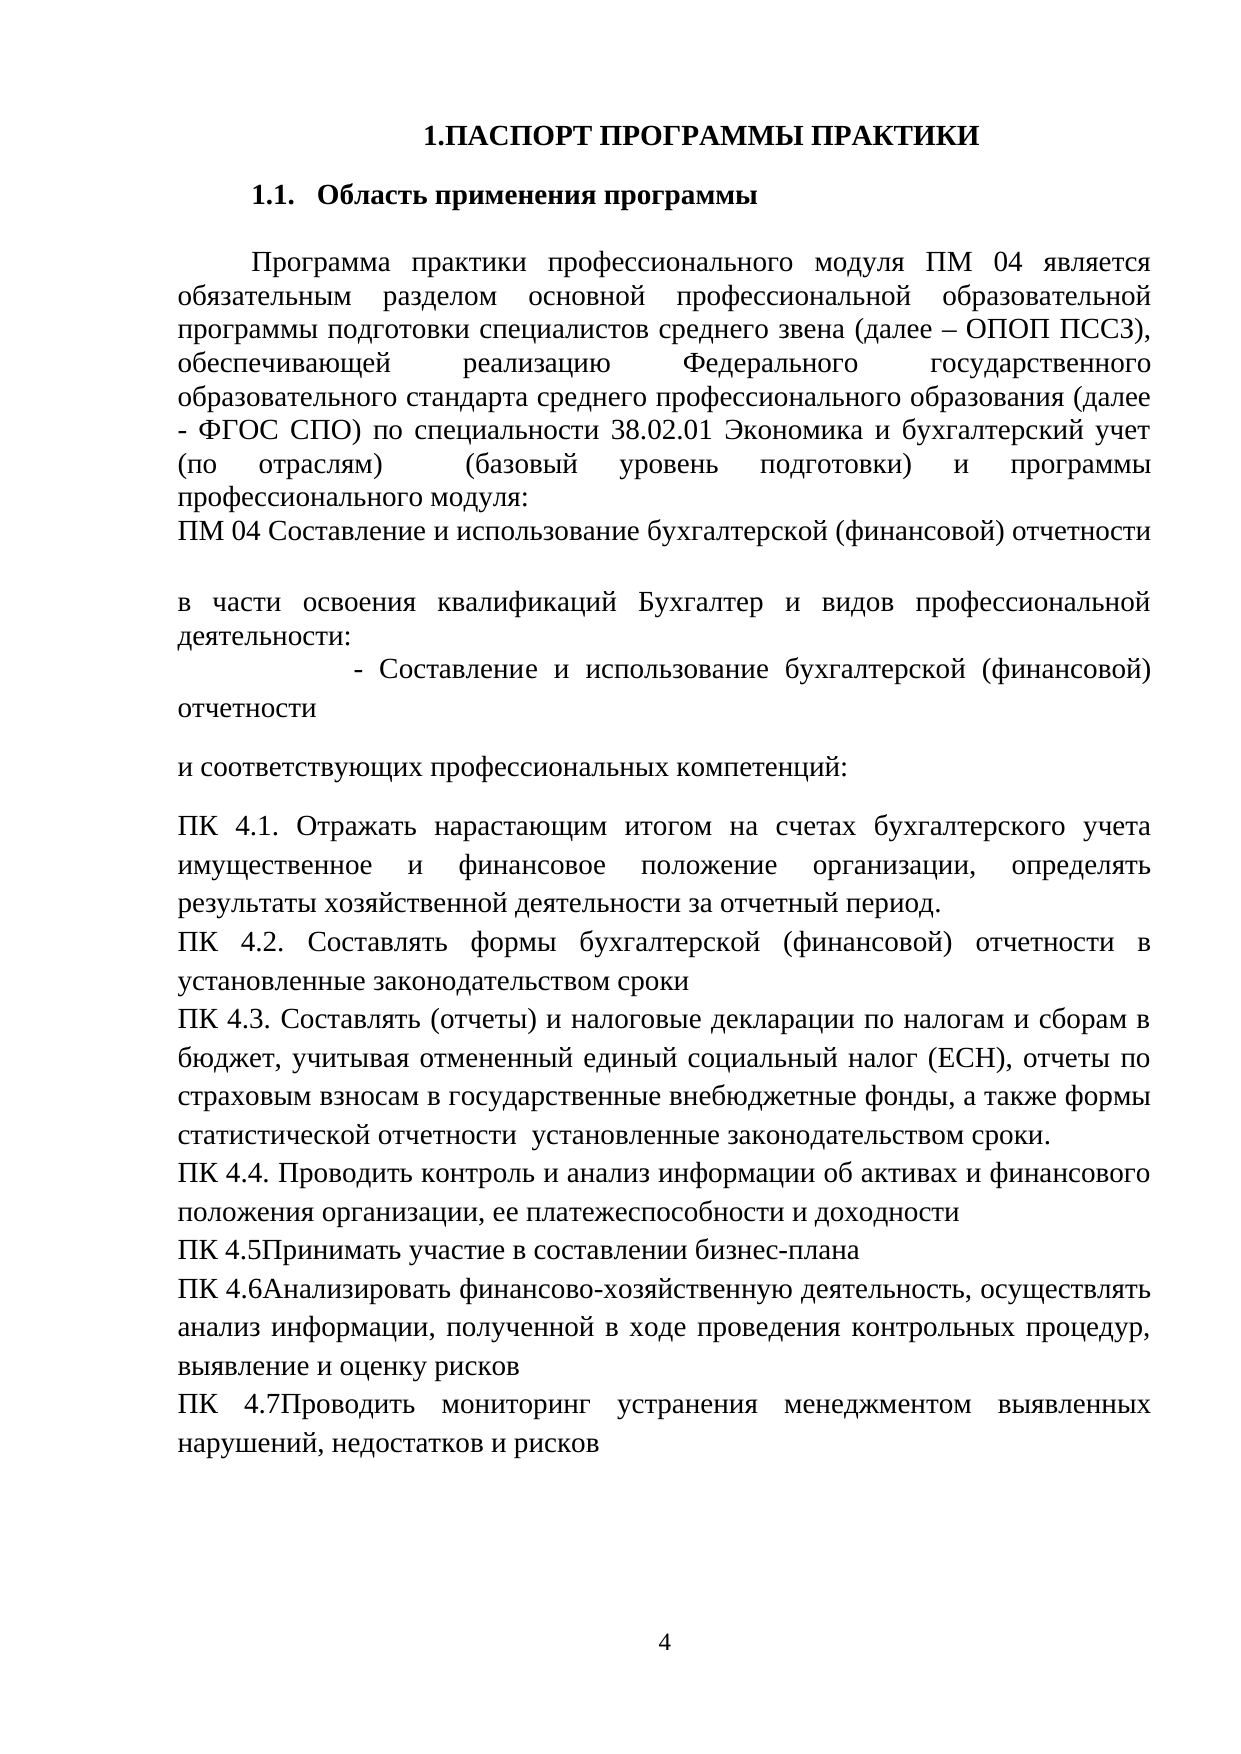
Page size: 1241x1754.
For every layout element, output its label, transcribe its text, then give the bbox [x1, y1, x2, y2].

text ПК 4.1. Отражать нарастающим итогом на счетах бухгалтерского учета имущественное и финансовое положение организации, определять результаты хозяйственной деятельности за отчетный период. [177, 808, 1152, 919]
text ПК 4.3. Составлять (отчеты) и налоговые декларации по налогам и сборам в бюджет, учитывая отмененный единый социальный налог (ЕСН), отчеты по страховым взносам в государственные внебюджетные фонды, а также формы статистической отчетности установленные законодательством сроки. [177, 1001, 1152, 1150]
text ПК 4.2. Составлять формы бухгалтерской (финансовой) отчетности в установленные законодательством сроки [177, 924, 1152, 996]
text ПК 4.7Проводить мониторинг устранения менеджментом выявленных нарушений, недостатков и рисков [177, 1387, 1152, 1459]
text в части освоения квалификаций Бухгалтер и видов профессиональной деятельности: [177, 584, 1152, 651]
text - Составление и использование бухгалтерской (финансовой) отчетности [177, 651, 1152, 723]
list Область применения программы [251, 177, 1152, 211]
text Программа практики профессионального модуля ПМ 04 является обязательным разделом основной профессиональной образовательной программы подготовки специалистов среднего звена (далее – ОПОП ПССЗ), обеспечивающей реализацию Федерального государственного образовательного стандарта среднего профессионального образования (далее - ФГОС СПО) по специальности 38.02.01 Экономика и бухгалтерский учет (по отраслям) (базовый уровень подготовки) и программы профессионального модуля: [177, 244, 1152, 513]
text ПМ 04 Составление и использование бухгалтерской (финансовой) отчетности [177, 513, 1152, 546]
text и соответствующих профессиональных компетенций: [177, 749, 1152, 783]
text 1.ПАСПОРТ ПРОГРАММЫ ПРАКТИКИ [177, 118, 1152, 152]
text ПК 4.4. Проводить контроль и анализ информации об активах и финансового положения организации, ее платежеспособности и доходности [177, 1155, 1152, 1227]
text ПК 4.6Анализировать финансово-хозяйственную деятельность, осуществлять анализ информации, полученной в ходе проведения контрольных процедур, выявление и оценку рисков [177, 1271, 1152, 1382]
text ПК 4.5Принимать участие в составлении бизнес-плана [177, 1232, 1152, 1266]
